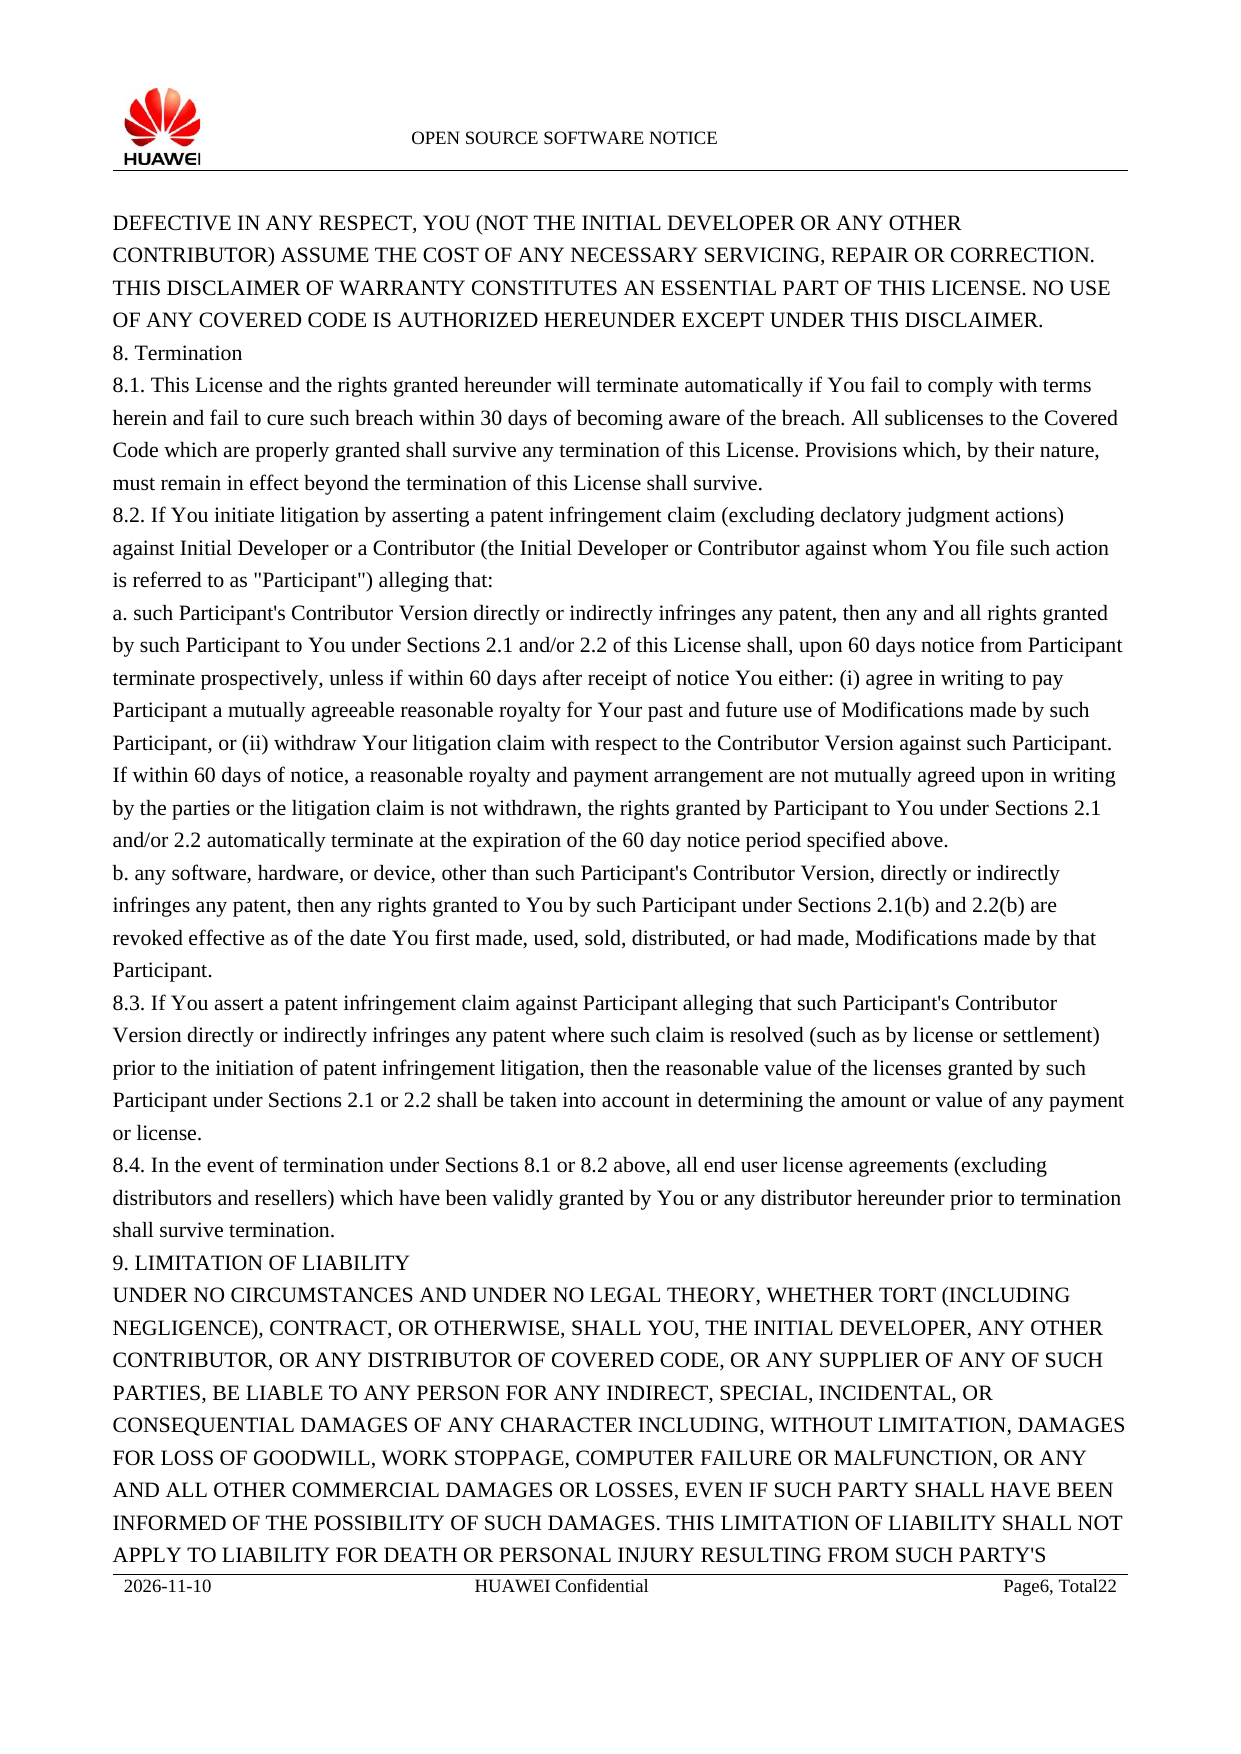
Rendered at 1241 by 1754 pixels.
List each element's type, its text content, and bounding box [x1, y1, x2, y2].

picture [124, 88, 201, 165]
